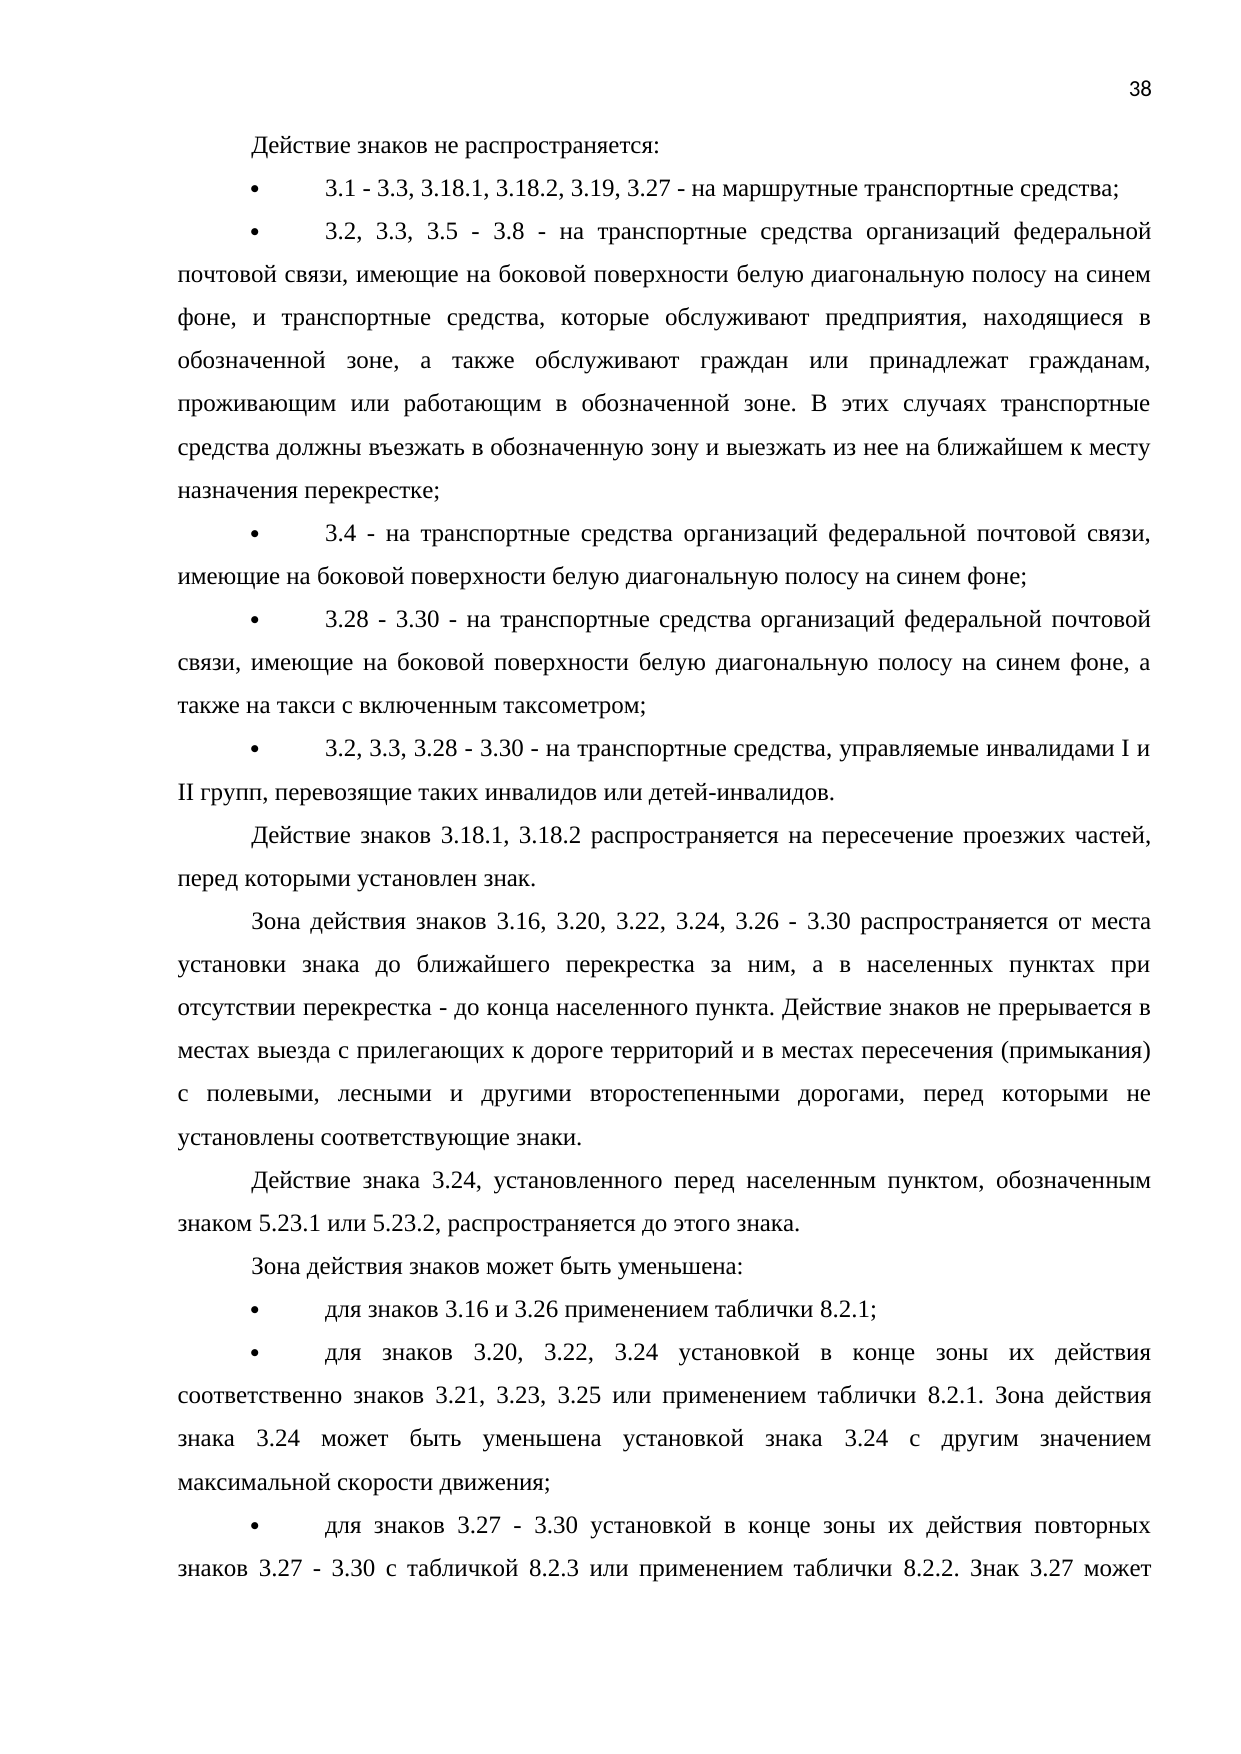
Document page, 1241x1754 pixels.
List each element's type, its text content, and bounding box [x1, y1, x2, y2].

text Действие знаков не распространяется: [177, 130, 1152, 158]
list для знаков 3.20, 3.22, 3.24 установкой в конце зоны их действия соответственно знаков 3.21, 3.23, 3.25 или применением таблички 8.2.1. Зона действия знака 3.24 может быть уменьшена установкой знака 3.24 с другим значением максимальной скорости движения; [177, 1337, 1152, 1495]
text Действие знака 3.24, установленного перед населенным пунктом, обозначенным знаком 5.23.1 или 5.23.2, распространяется до этого знака. [177, 1165, 1152, 1237]
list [177, 1510, 1152, 1582]
list для знаков 3.16 и 3.26 применением таблички 8.2.1; [177, 1294, 1152, 1323]
list 3.1 - 3.3, 3.18.1, 3.18.2, 3.19, 3.27 - на маршрутные транспортные средства; [177, 173, 1152, 202]
list 3.2, 3.3, 3.5 - 3.8 - на транспортные средства организаций федеральной почтовой связи, имеющие на боковой поверхности белую диагональную полосу на синем фоне, и транспортные средства, которые обслуживают предприятия, находящиеся в обозначенной зоне, а также обслуживают граждан или принадлежат гражданам, проживающим или работающим в обозначенной зоне. В этих случаях транспортные средства должны въезжать в обозначенную зону и выезжать из нее на ближайшем к месту назначения перекрестке; [177, 216, 1152, 503]
list 3.4 - на транспортные средства организаций федеральной почтовой связи, имеющие на боковой поверхности белую диагональную полосу на синем фоне; [177, 518, 1152, 590]
list 3.2, 3.3, 3.28 - 3.30 - на транспортные средства, управляемые инвалидами I и II групп, перевозящие таких инвалидов или детей-инвалидов. [177, 733, 1152, 805]
text Зона действия знаков 3.16, 3.20, 3.22, 3.24, 3.26 - 3.30 распространяется от места установки знака до ближайшего перекрестка за ним, а в населенных пунктах при отсутствии перекрестка - до конца населенного пункта. Действие знаков не прерывается в местах выезда с прилегающих к дороге территорий и в местах пересечения (примыкания) с полевыми, лесными и другими второстепенными дорогами, перед которыми не установлены соответствующие знаки. [177, 906, 1152, 1150]
text Действие знаков 3.18.1, 3.18.2 распространяется на пересечение проезжих частей, перед которыми установлен знак. [177, 820, 1152, 892]
text Зона действия знаков может быть уменьшена: [177, 1251, 1152, 1280]
list 3.28 - 3.30 - на транспортные средства организаций федеральной почтовой связи, имеющие на боковой поверхности белую диагональную полосу на синем фоне, а также на такси с включенным таксометром; [177, 604, 1152, 719]
